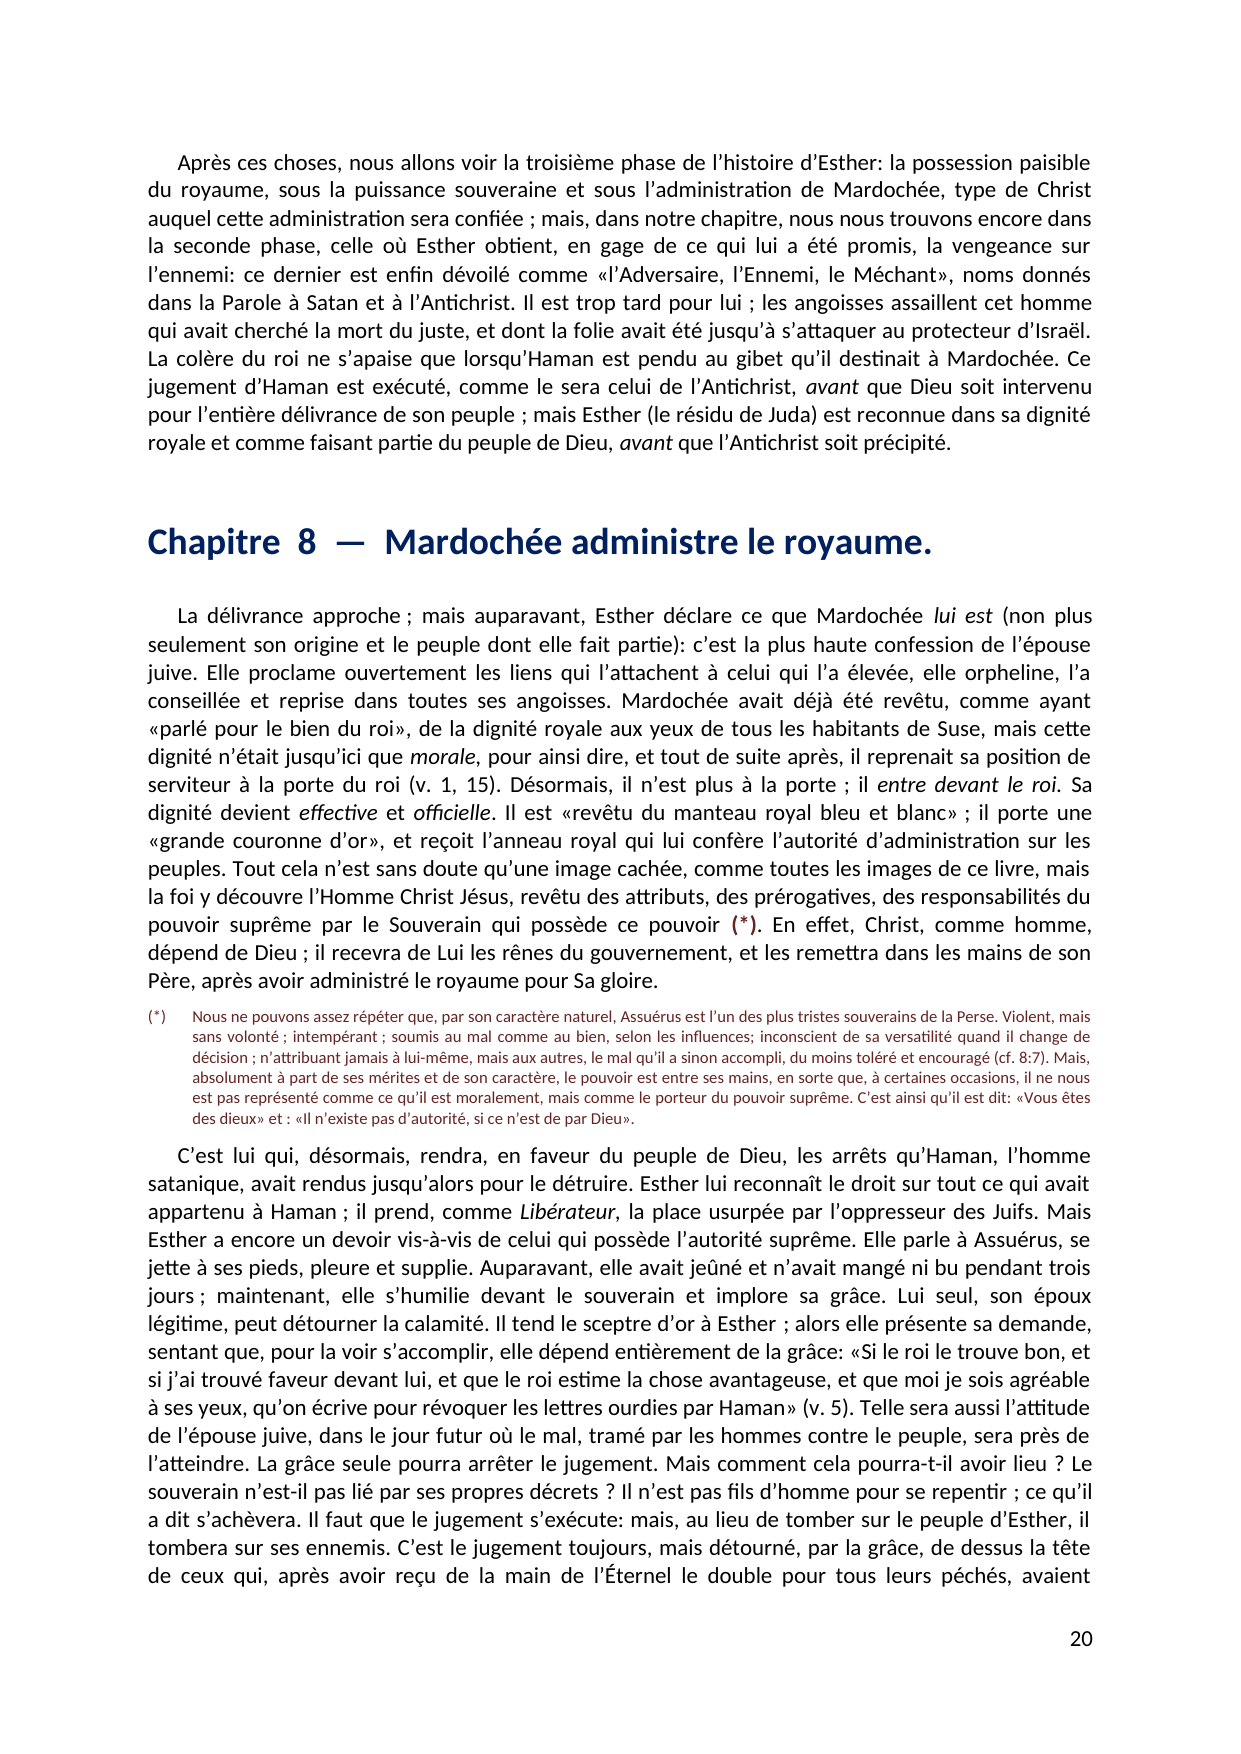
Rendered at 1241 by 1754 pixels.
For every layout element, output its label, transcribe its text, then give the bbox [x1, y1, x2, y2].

text Après ces choses, nous allons voir la troisième phase de l’histoire d’Esther: la possession paisible du royaume, sous la puissance souveraine et sous l’administration de Mardochée, type de Christ auquel cette administration sera confiée ; mais, dans notre chapitre, nous nous trouvons encore dans la seconde phase, celle où Esther obtient, en gage de ce qui lui a été promis, la vengeance sur l’ennemi: ce dernier est enfin dévoilé comme «l’Adversaire, l’Ennemi, le Méchant», noms donnés dans la Parole à Satan et à l’Antichrist. Il est trop tard pour lui ; les angoisses assaillent cet homme qui avait cherché la mort du juste, et dont la folie avait été jusqu’à s’attaquer au protecteur d’Israël. La colère du roi ne s’apaise que lorsqu’Haman est pendu au gibet qu’il destinait à Mardochée. Ce jugement d’Haman est exécuté, comme le sera celui de l’Antichrist, avant que Dieu soit intervenu pour l’entière délivrance de son peuple ; mais Esther (le résidu de Juda) est reconnue dans sa dignité royale et comme faisant partie du peuple de Dieu, avant que l’Antichrist soit précipité. [148, 148, 1093, 456]
subtitle Chapitre 8 — Mardochée administre le royaume. [148, 518, 1093, 564]
text (*) Nous ne pouvons assez répéter que, par son caractère naturel, Assuérus est l’un des plus tristes souverains de la Perse. Violent, mais sans volonté ; intempérant ; soumis au mal comme au bien, selon les influences; inconscient de sa versatilité quand il change de décision ; n’attribuant jamais à lui-même, mais aux autres, le mal qu’il a sinon accompli, du moins toléré et encouragé (cf. 8:7). Mais, absolument à part de ses mérites et de son caractère, le pouvoir est entre ses mains, en sorte que, à certaines occasions, il ne nous est pas représenté comme ce qu’il est moralement, mais comme le porteur du pouvoir suprême. C’est ainsi qu’il est dit: «Vous êtes des dieux» et : «Il n’existe pas d’autorité, si ce n’est de par Dieu». [148, 1006, 1093, 1128]
text La délivrance approche ; mais auparavant, Esther déclare ce que Mardochée lui est (non plus seulement son origine et le peuple dont elle fait partie): c’est la plus haute confession de l’épouse juive. Elle proclame ouvertement les liens qui l’attachent à celui qui l’a élevée, elle orpheline, l’a conseillée et reprise dans toutes ses angoisses. Mardochée avait déjà été revêtu, comme ayant «parlé pour le bien du roi», de la dignité royale aux yeux de tous les habitants de Suse, mais cette dignité n’était jusqu’ici que morale, pour ainsi dire, et tout de suite après, il reprenait sa position de serviteur à la porte du roi (v. 1, 15). Désormais, il n’est plus à la porte ; il entre devant le roi. Sa dignité devient effective et officielle. Il est «revêtu du manteau royal bleu et blanc» ; il porte une «grande couronne d’or», et reçoit l’anneau royal qui lui confère l’autorité d’administration sur les peuples. Tout cela n’est sans doute qu’une image cachée, comme toutes les images de ce livre, mais la foi y découvre l’Homme Christ Jésus, revêtu des attributs, des prérogatives, des responsabilités du pouvoir suprême par le Souverain qui possède ce pouvoir (*). En effet, Christ, comme homme, dépend de Dieu ; il recevra de Lui les rênes du gouvernement, et les remettra dans les mains de son Père, après avoir administré le royaume pour Sa gloire. [148, 602, 1093, 994]
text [148, 1141, 1093, 1589]
